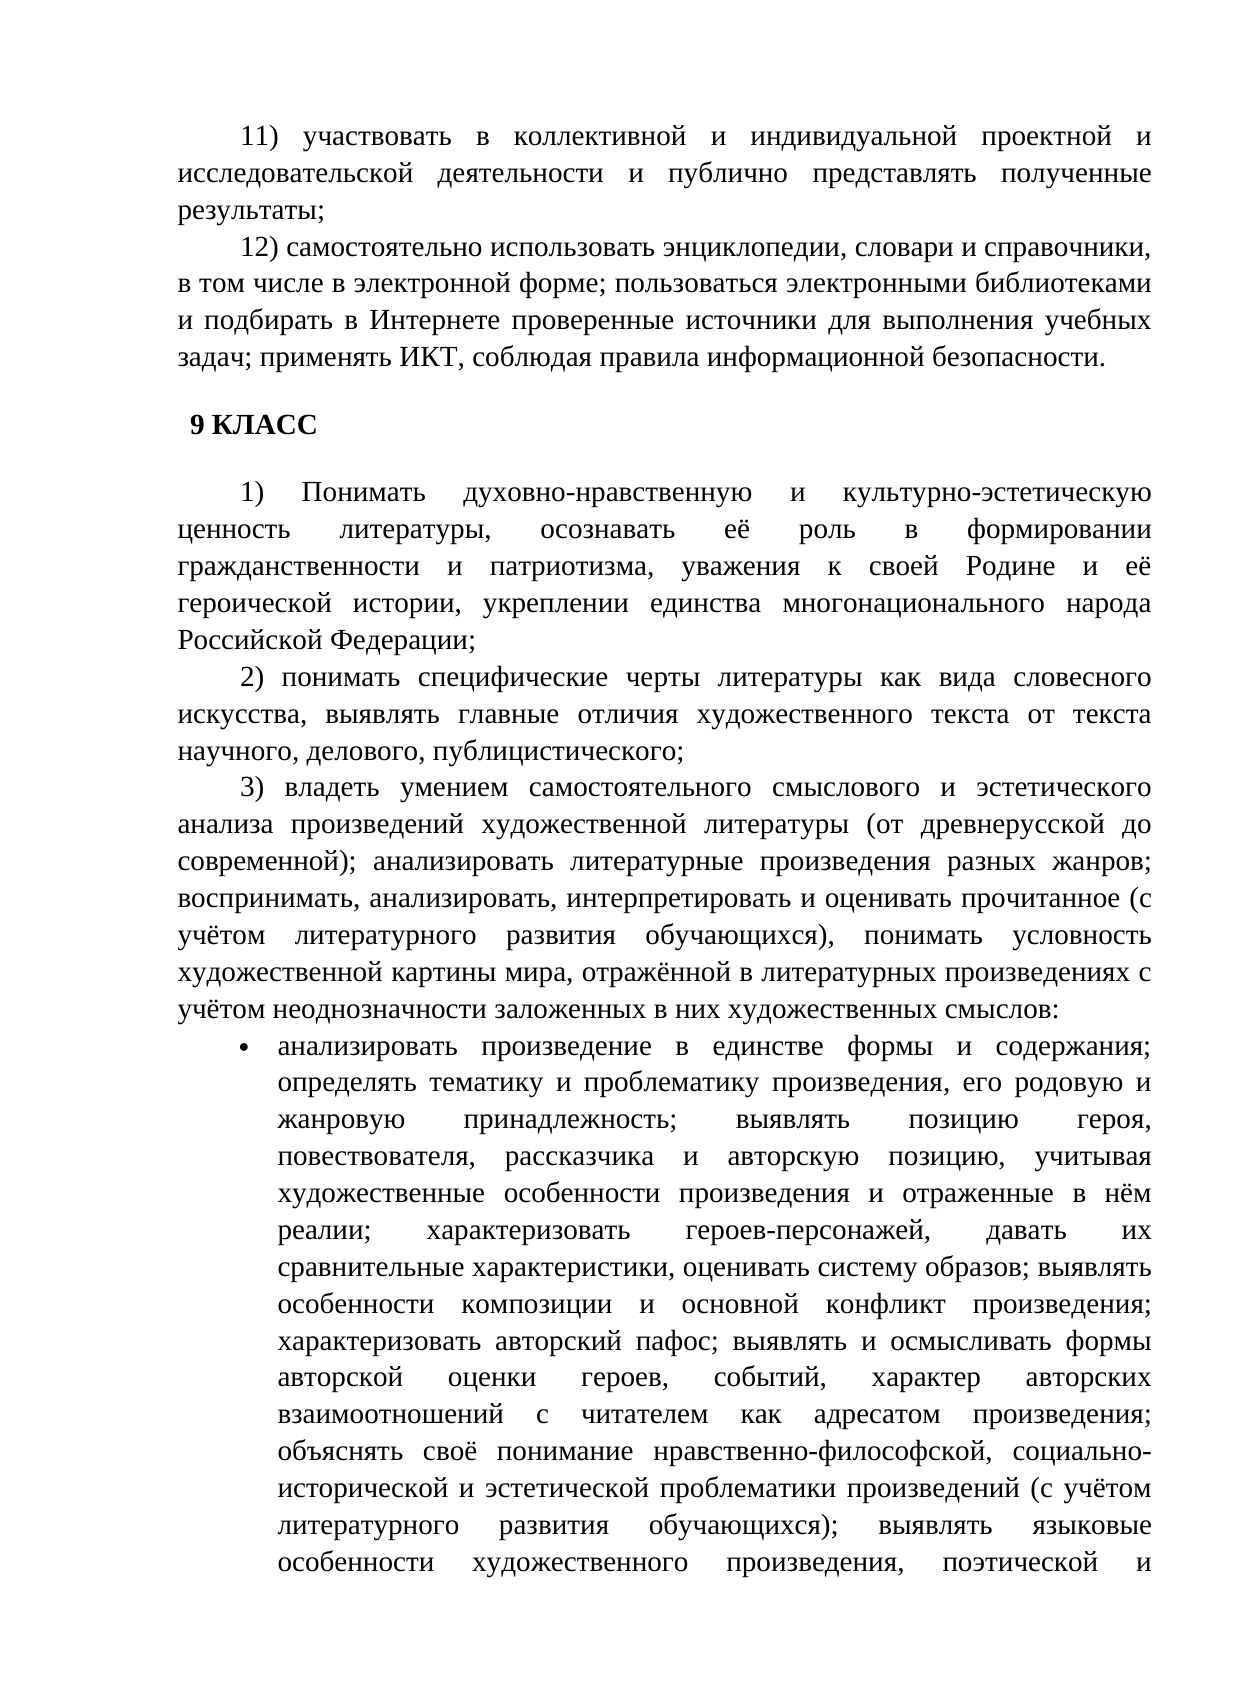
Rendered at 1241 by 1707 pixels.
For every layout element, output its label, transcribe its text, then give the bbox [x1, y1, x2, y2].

text 2) понимать специфические черты литературы как вида словесного искусства, выявлять главные отличия художественного текста от текста научного, делового, публицистического; [177, 659, 1152, 766]
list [240, 1028, 1152, 1577]
text 9 КЛАСС [190, 407, 1152, 441]
text 11) участвовать в коллективной и индивидуальной проектной и исследовательской деятельности и публично представлять полученные результаты; [177, 118, 1152, 225]
text 3) владеть умением самостоятельного смыслового и эстетического анализа произведений художественной литературы (от древнерусской до современной); анализировать литературные произведения разных жанров; воспринимать, анализировать, интерпретировать и оценивать прочитанное (с учётом литературного развития обучающихся), понимать условность художественной картины мира, отражённой в литературных произведениях с учётом неоднозначности заложенных в них художественных смыслов: [177, 769, 1152, 1024]
text 1) Понимать духовно-нравственную и культурно-эстетическую ценность литературы, осознавать её роль в формировании гражданственности и патриотизма, уважения к своей Родине и её героической истории, укреплении единства многонационального народа Российской Федерации; [177, 474, 1152, 656]
text 12) самостоятельно использовать энциклопедии, словари и справочники, в том числе в электронной форме; пользоваться электронными библиотеками и подбирать в Интернете проверенные источники для выполнения учебных задач; применять ИКТ, соблюдая правила информационной безопасности. [177, 229, 1152, 373]
